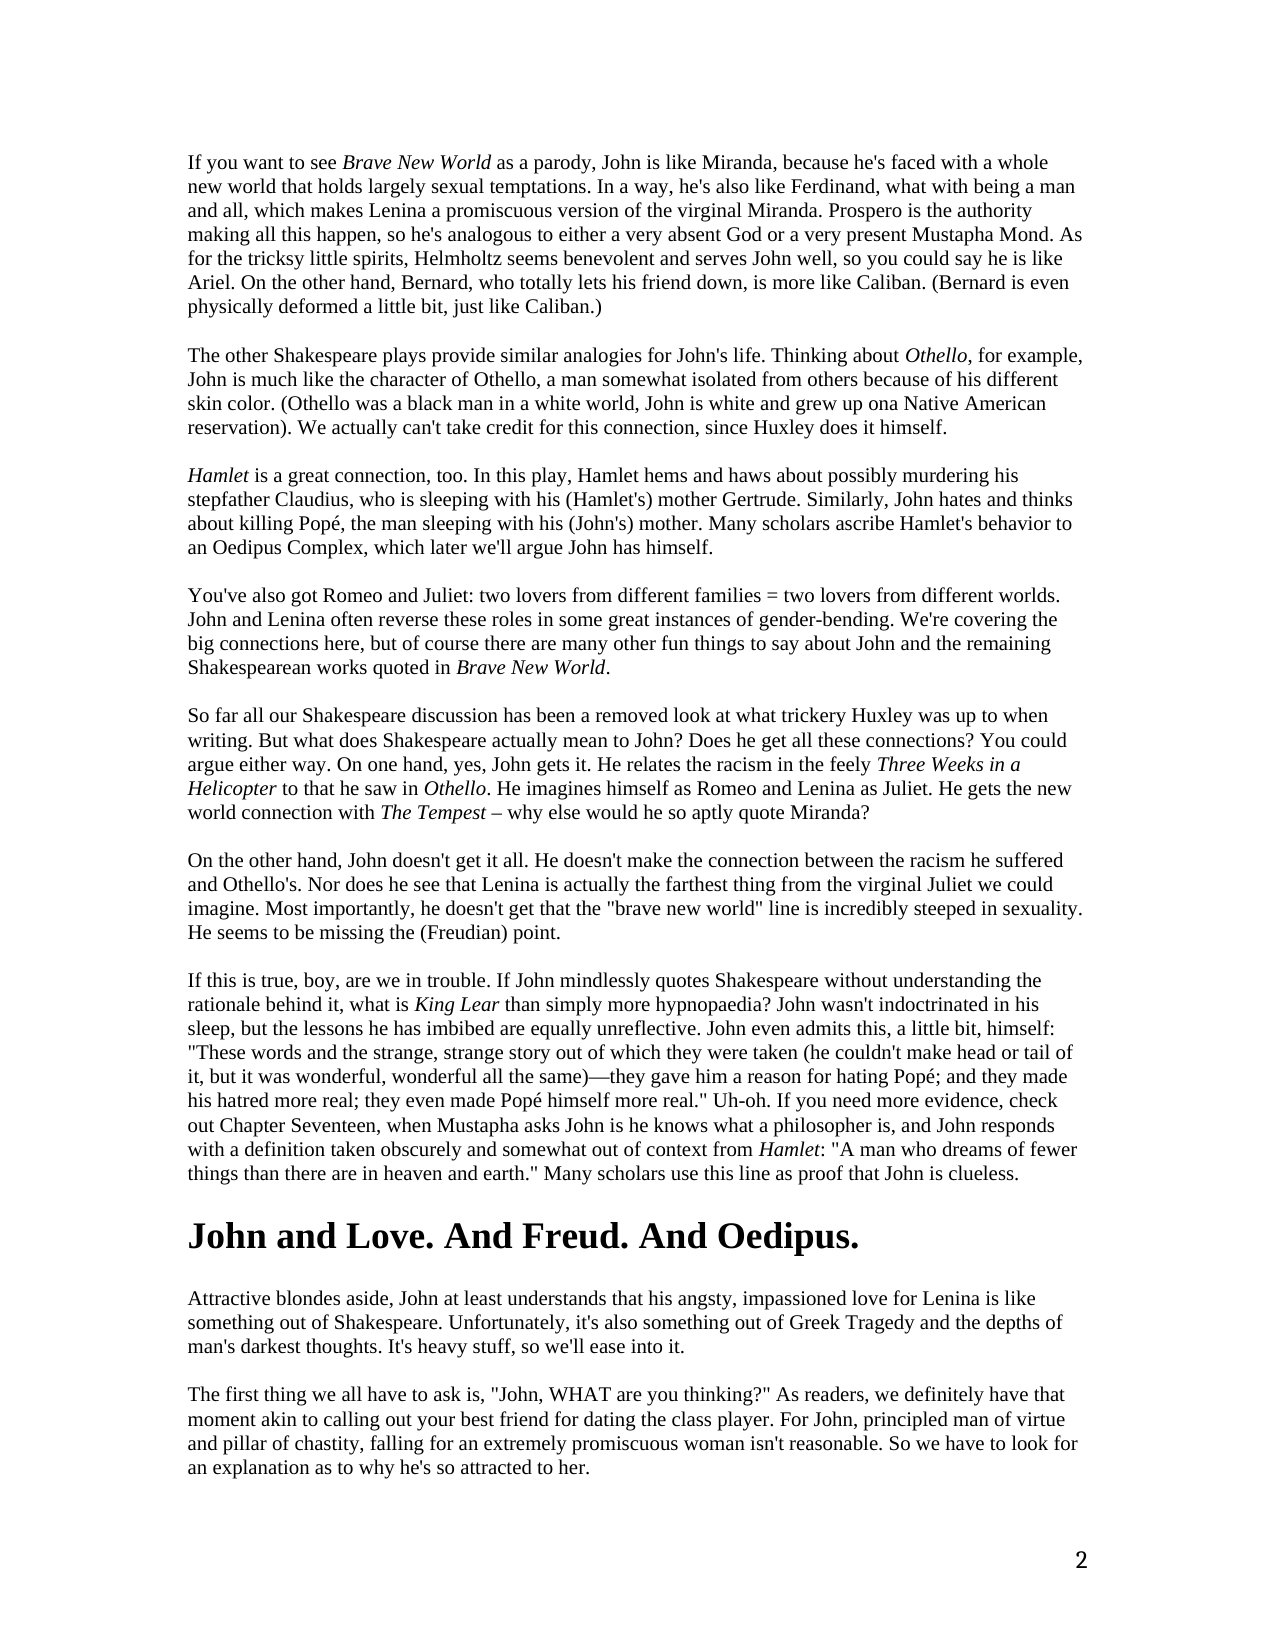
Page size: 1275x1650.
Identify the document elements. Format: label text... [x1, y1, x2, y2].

text Attractive blondes aside, John at least understands that his angsty, impassioned love for Lenina is like something out of Shakespeare. Unfortunately, it's also something out of Greek Tragedy and the depths of man's darkest thoughts. It's heavy stuff, so we'll ease into it. The first thing we all have to ask is, "John, WHAT are you thinking?" As readers, we definitely have that moment akin to calling out your best friend for dating the class player. For John, principled man of virtue and pillar of chastity, falling for an extremely promiscuous woman isn't reasonable. So we have to look for an explanation as to why he's so attracted to her. [187, 1286, 1087, 1479]
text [187, 150, 1087, 1185]
text John and Love. And Freud. And Oedipus. [187, 1214, 1087, 1257]
